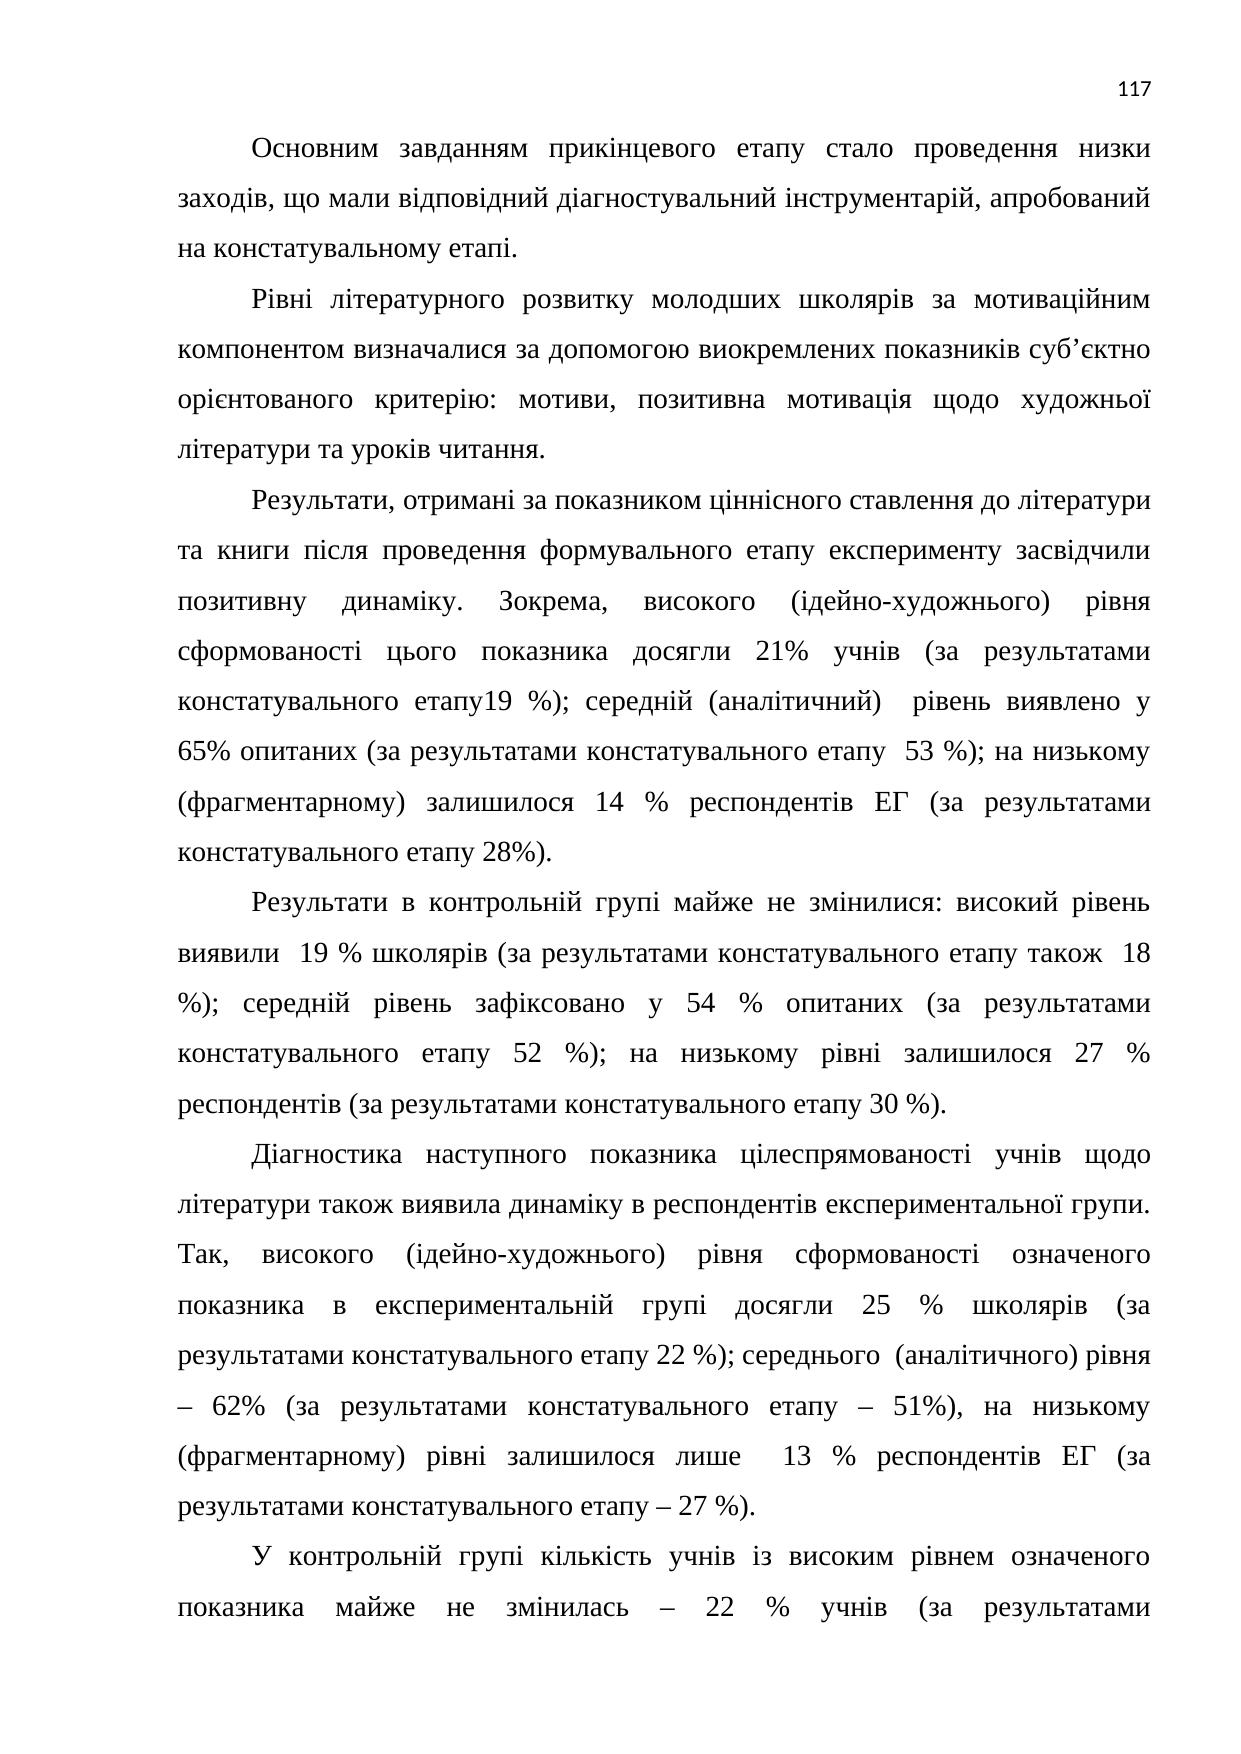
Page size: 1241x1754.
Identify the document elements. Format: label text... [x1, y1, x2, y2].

text Основним завданням прикінцевого етапу стало проведення низки заходів, що мали відповідний діагностувальний інструментарій, апробований на констатувальному етапі. [177, 130, 1152, 264]
text Результати, отримані за показником ціннісного ставлення до літератури та книги після проведення формувального етапу експерименту засвідчили позитивну динаміку. Зокрема, високого (ідейно-художнього) рівня сформованості цього показника досягли 21% учнів (за результатами констатувального етапу19 %); середній (аналітичний) рівень виявлено у 65% опитаних (за результатами констатувального етапу 53 %); на низькому (фрагментарному) залишилося 14 % респондентів ЕГ (за результатами констатувального етапу 28%). [177, 482, 1152, 868]
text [177, 1538, 1152, 1622]
text Результати в контрольній групі майже не змінилися: високий рівень виявили 19 % школярів (за результатами констатувального етапу також 18 %); середній рівень зафіксовано у 54 % опитаних (за результатами констатувального етапу 52 %); на низькому рівні залишилося 27 % респондентів (за результатами констатувального етапу 30 %). [177, 884, 1152, 1119]
text Рівні літературного розвитку молодших школярів за мотиваційним компонентом визначалися за допомогою виокремлених показників суб’єктно орієнтованого критерію: мотиви, позитивна мотивація щодо художньої літератури та уроків читання. [177, 281, 1152, 465]
text Діагностика наступного показника цілеспрямованості учнів щодо літератури також виявила динаміку в респондентів експериментальної групи. Так, високого (ідейно-художнього) рівня сформованості означеного показника в експериментальній групі досягли 25 % школярів (за результатами констатувального етапу 22 %); середнього (аналітичного) рівня – 62% (за результатами констатувального етапу – 51%), на низькому (фрагментарному) рівні залишилося лише 13 % респондентів ЕГ (за результатами констатувального етапу – 27 %). [177, 1136, 1152, 1522]
